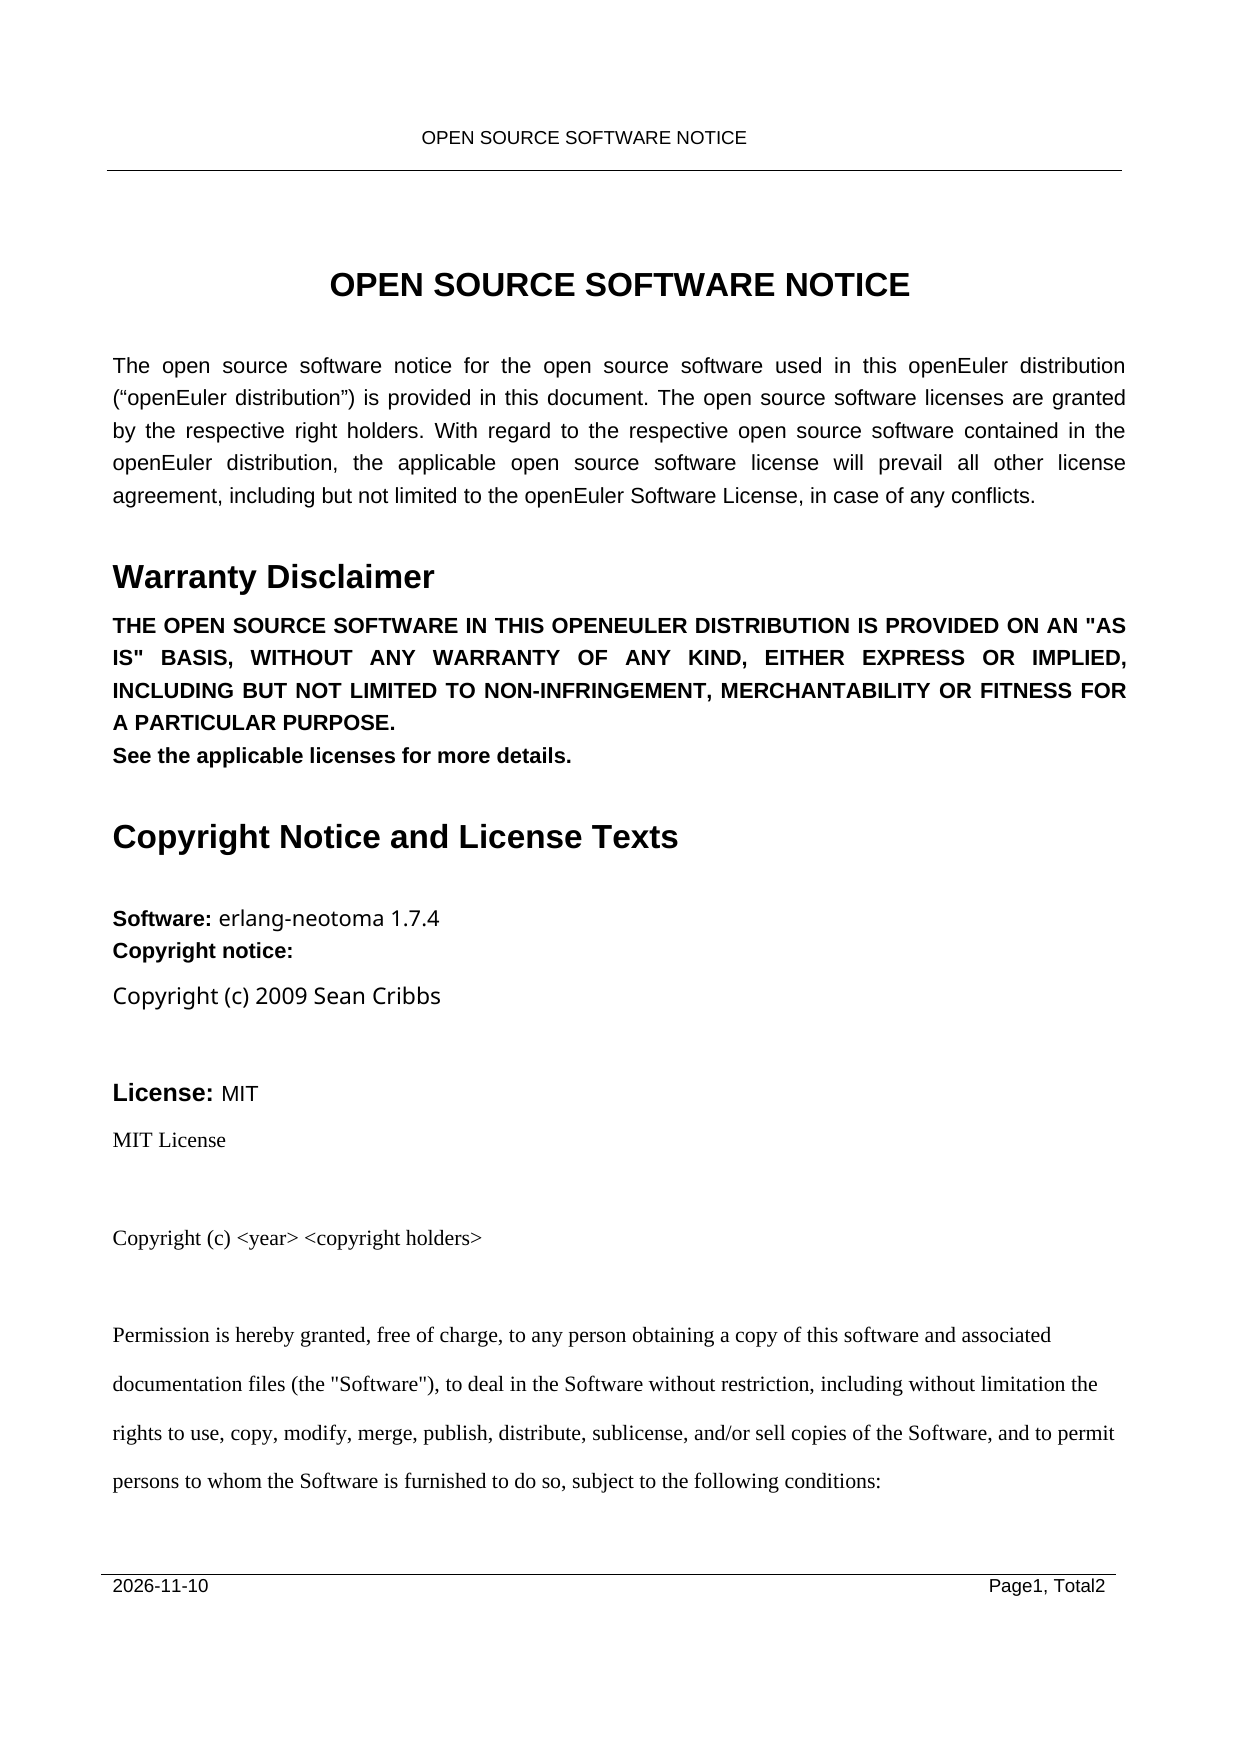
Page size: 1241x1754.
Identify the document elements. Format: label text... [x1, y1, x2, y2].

text Warranty Disclaimer [112, 544, 1128, 609]
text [112, 1123, 1128, 1497]
text OPEN SOURCE SOFTWARE NOTICE [112, 251, 1128, 316]
text THE OPEN SOURCE SOFTWARE IN THIS OPENEULER DISTRIBUTION IS PROVIDED ON AN "AS IS" BASIS, WITHOUT ANY WARRANTY OF ANY KIND, EITHER EXPRESS OR IMPLIED, INCLUDING BUT NOT LIMITED TO NON-INFRINGEMENT, MERCHANTABILITY OR FITNESS FOR A PARTICULAR PURPOSE. See the applicable licenses for more details. [112, 609, 1128, 771]
text The open source software notice for the open source software used in this openEuler distribution (“openEuler distribution”) is provided in this document. The open source software licenses are granted by the respective right holders. With regard to the respective open source software contained in the openEuler distribution, the applicable open source software license will prevail all other license agreement, including but not limited to the openEuler Software License, in case of any conflicts. [112, 349, 1128, 511]
text Software: erlang-neotoma 1.7.4 [112, 901, 1128, 934]
text Copyright (c) 2009 Sean Cribbs [112, 979, 1128, 1060]
text License: MIT [112, 1077, 1128, 1109]
text Copyright notice: [112, 934, 1128, 966]
text Copyright Notice and License Texts [112, 804, 1128, 869]
